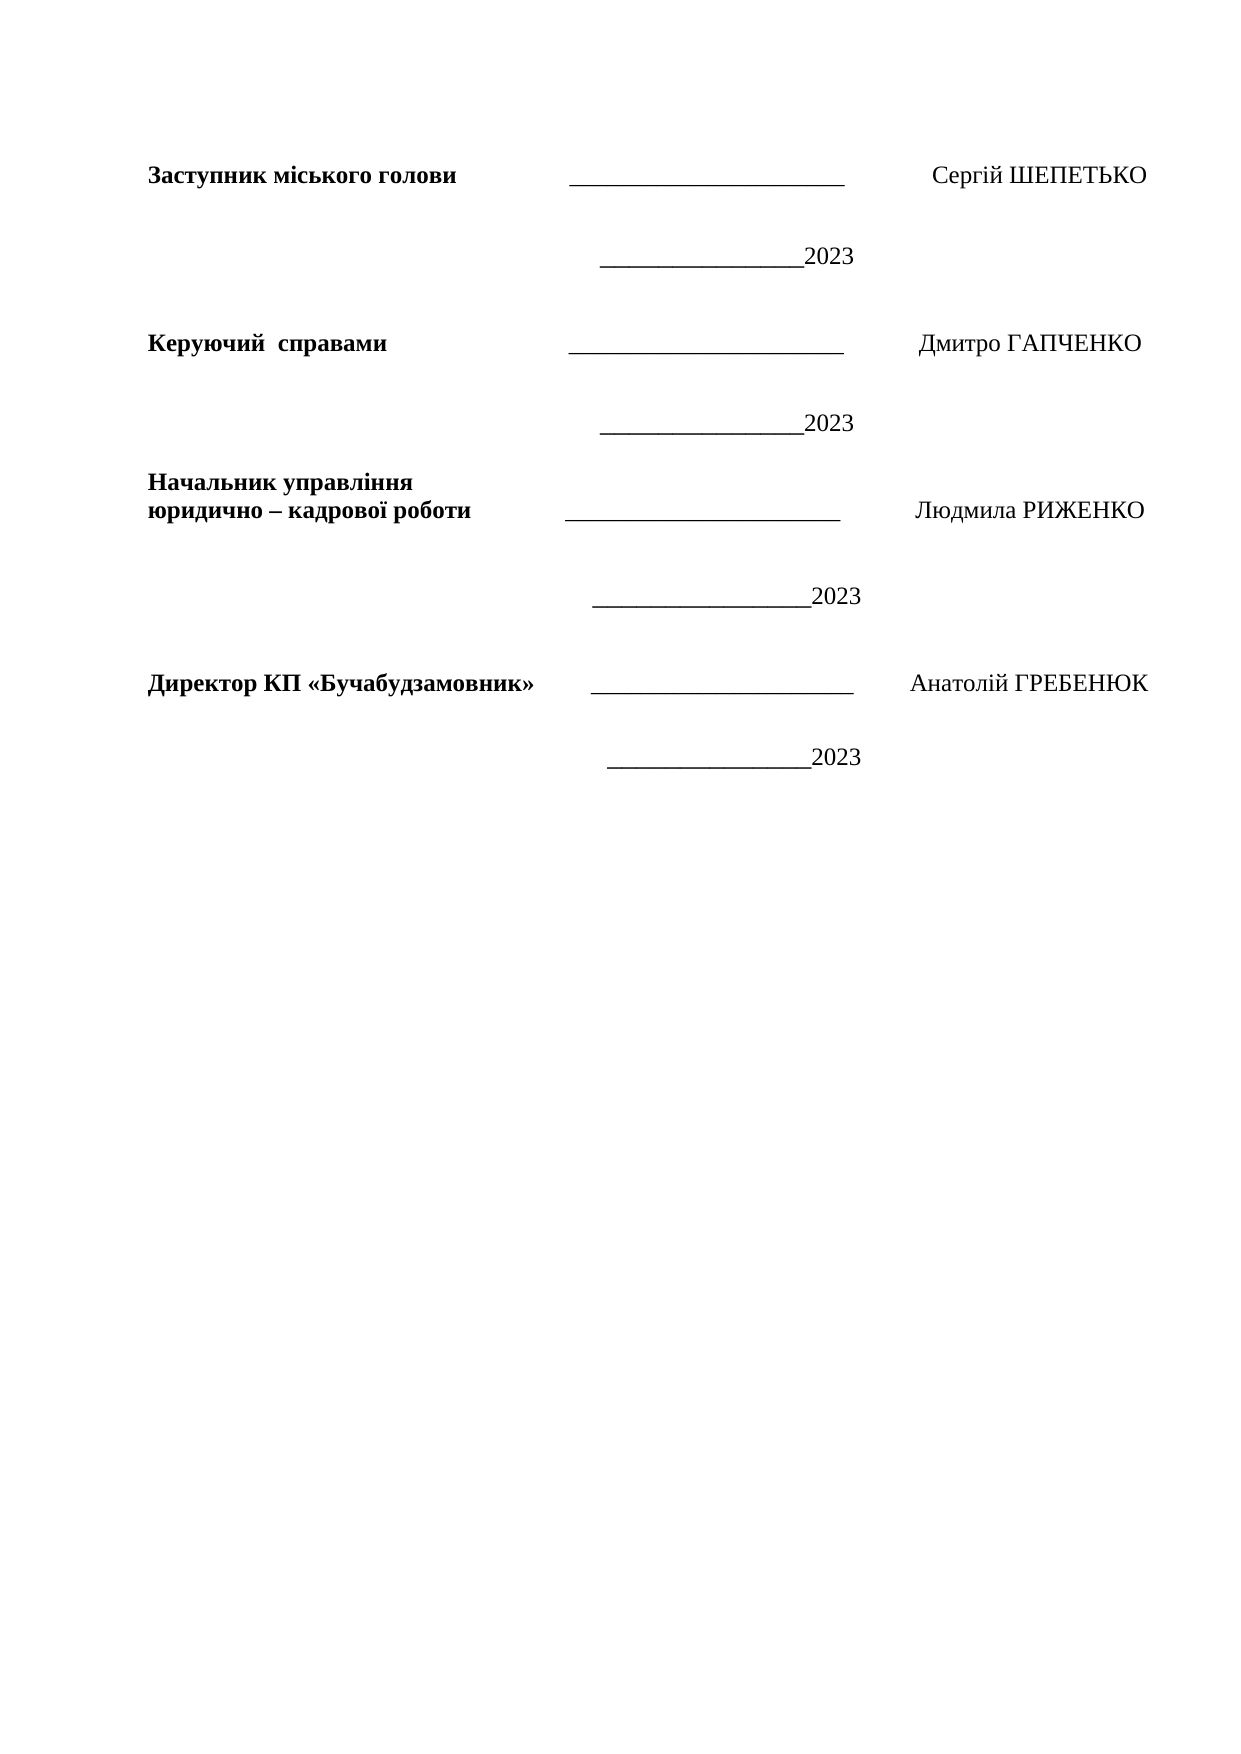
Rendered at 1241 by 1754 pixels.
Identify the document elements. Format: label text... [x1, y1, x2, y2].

text _______________2023 [148, 577, 1152, 611]
text юридично – кадрової роботи ______________________ Людмила РИЖЕНКО [148, 496, 1152, 524]
text Директор КП «Бучабудзамовник» _____________________ Анатолій ГРЕБЕНЮК [148, 668, 1152, 697]
text ______________2023 [148, 404, 1152, 438]
text Начальник управління [148, 467, 1152, 496]
text Керуючий справами ______________________ Дмитро ГАПЧЕНКО [148, 328, 1152, 357]
text ______________2023 [148, 237, 1152, 270]
text Заступник міського голови ______________________ Сергій ШЕПЕТЬКО [148, 160, 1152, 189]
text ______________2023 [148, 738, 1152, 771]
